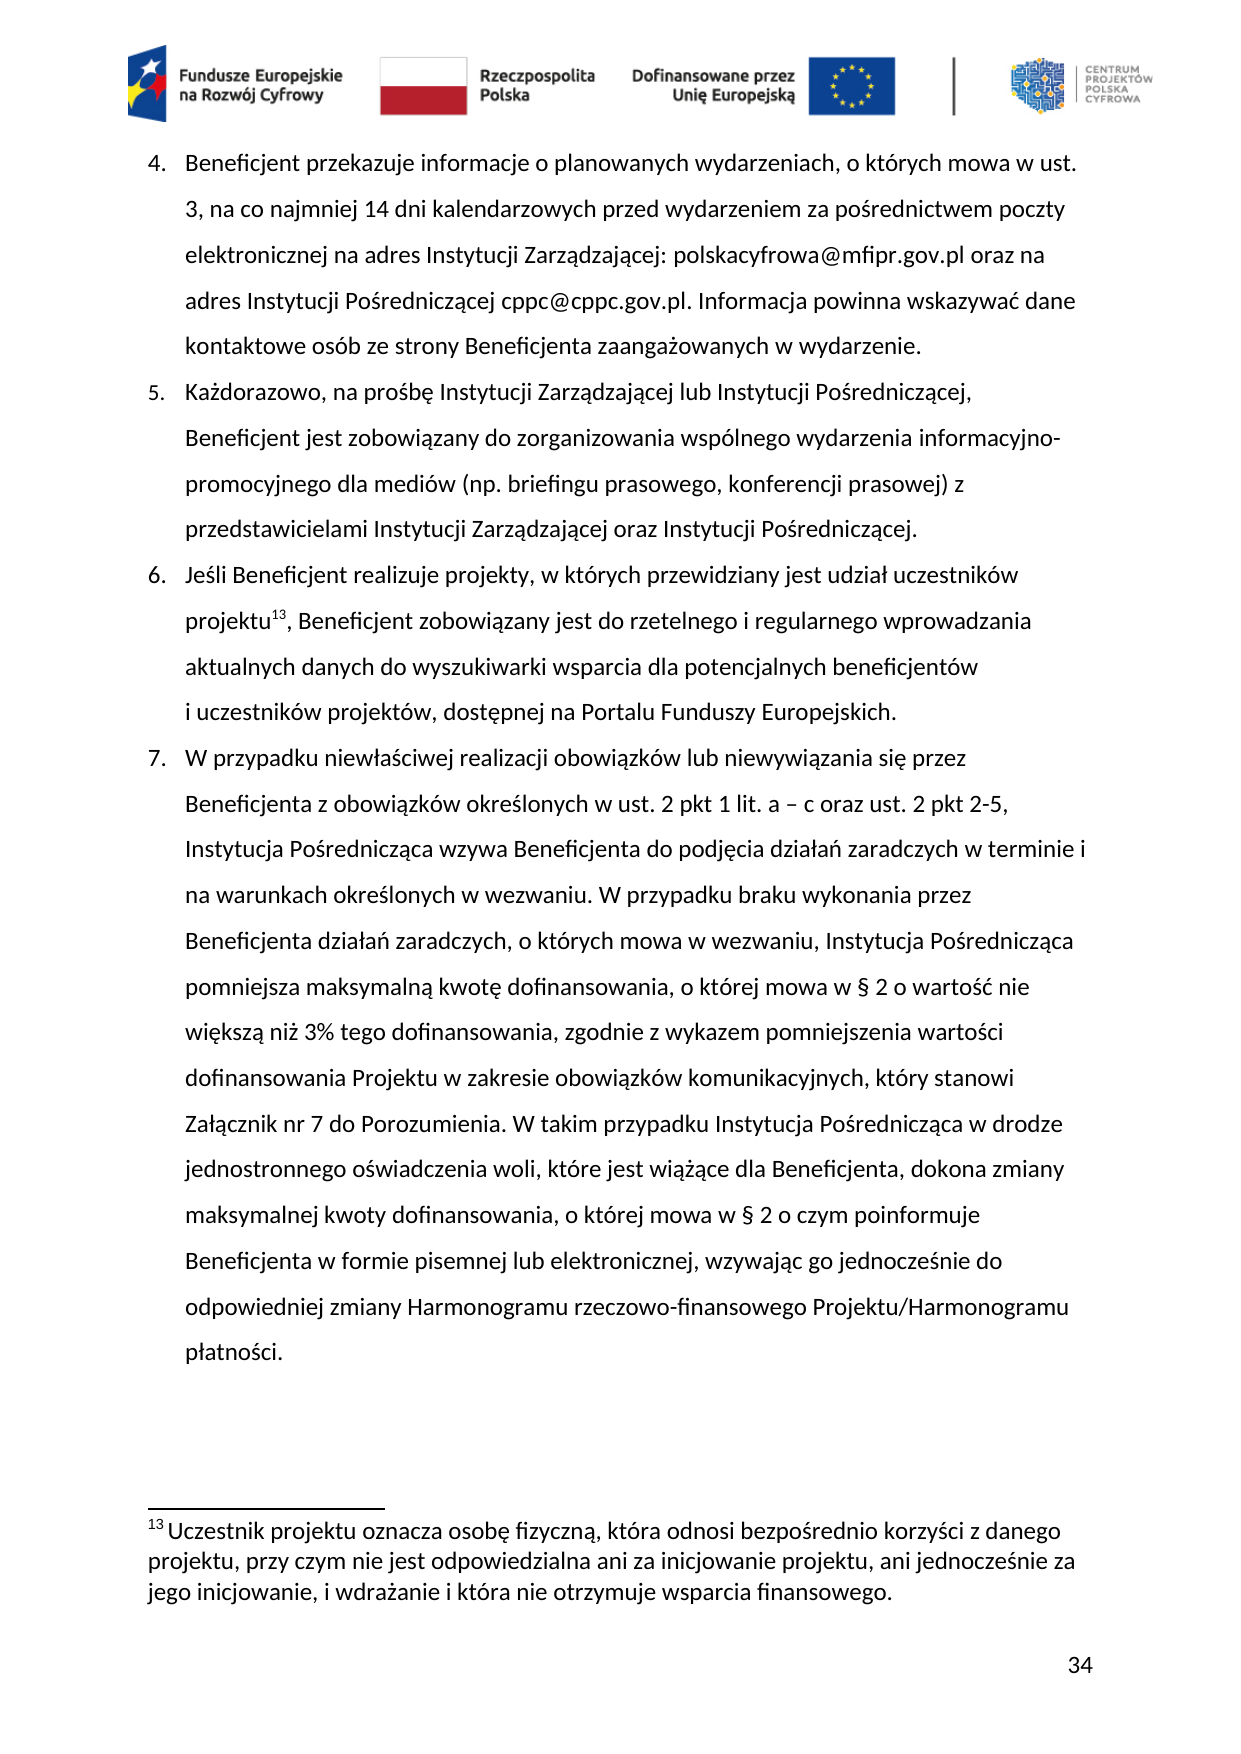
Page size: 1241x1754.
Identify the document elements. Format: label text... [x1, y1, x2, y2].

list W przypadku niewłaściwej realizacji obowiązków lub niewywiązania się przez Beneficjenta z obowiązków określonych w ust. 2 pkt 1 lit. a – c oraz ust. 2 pkt 2-5, Instytucja Pośrednicząca wzywa Beneficjenta do podjęcia działań zaradczych w terminie i na warunkach określonych w wezwaniu. W przypadku braku wykonania przez Beneficjenta działań zaradczych, o których mowa w wezwaniu, Instytucja Pośrednicząca pomniejsza maksymalną kwotę dofinansowania, o której mowa w § 2 o wartość nie większą niż 3% tego dofinansowania, zgodnie z wykazem pomniejszenia wartości dofinansowania Projektu w zakresie obowiązków komunikacyjnych, który stanowi Załącznik nr 7 do Porozumienia. W takim przypadku Instytucja Pośrednicząca w drodze jednostronnego oświadczenia woli, które jest wiążące dla Beneficjenta, dokona zmiany maksymalnej kwoty dofinansowania, o której mowa w § 2 o czym poinformuje Beneficjenta w formie pisemnej lub elektronicznej, wzywając go jednocześnie do odpowiedniej zmiany Harmonogramu rzeczowo-finansowego Projektu/Harmonogramu płatności. [148, 742, 1093, 1367]
list Beneficjent przekazuje informacje o planowanych wydarzeniach, o których mowa w ust. 3, na co najmniej 14 dni kalendarzowych przed wydarzeniem za pośrednictwem poczty elektronicznej na adres Instytucji Zarządzającej: polskacyfrowa@mfipr.gov.pl oraz na adres Instytucji Pośredniczącej cppc@cppc.gov.pl. Informacja powinna wskazywać dane kontaktowe osób ze strony Beneficjenta zaangażowanych w wydarzenie. [148, 148, 1093, 361]
list Jeśli Beneficjent realizuje projekty, w których przewidziany jest udział uczestników projektu, Beneficjent zobowiązany jest do rzetelnego i regularnego wprowadzania aktualnych danych do wyszukiwarki wsparcia dla potencjalnych beneficjentów i uczestników projektów, dostępnej na Portalu Funduszy Europejskich. [148, 559, 1093, 727]
picture [128, 45, 1153, 122]
list Każdorazowo, na prośbę Instytucji Zarządzającej lub Instytucji Pośredniczącej, Beneficjent jest zobowiązany do zorganizowania wspólnego wydarzenia informacyjno-promocyjnego dla mediów (np. briefingu prasowego, konferencji prasowej) z przedstawicielami Instytucji Zarządzającej oraz Instytucji Pośredniczącej. [148, 376, 1093, 544]
